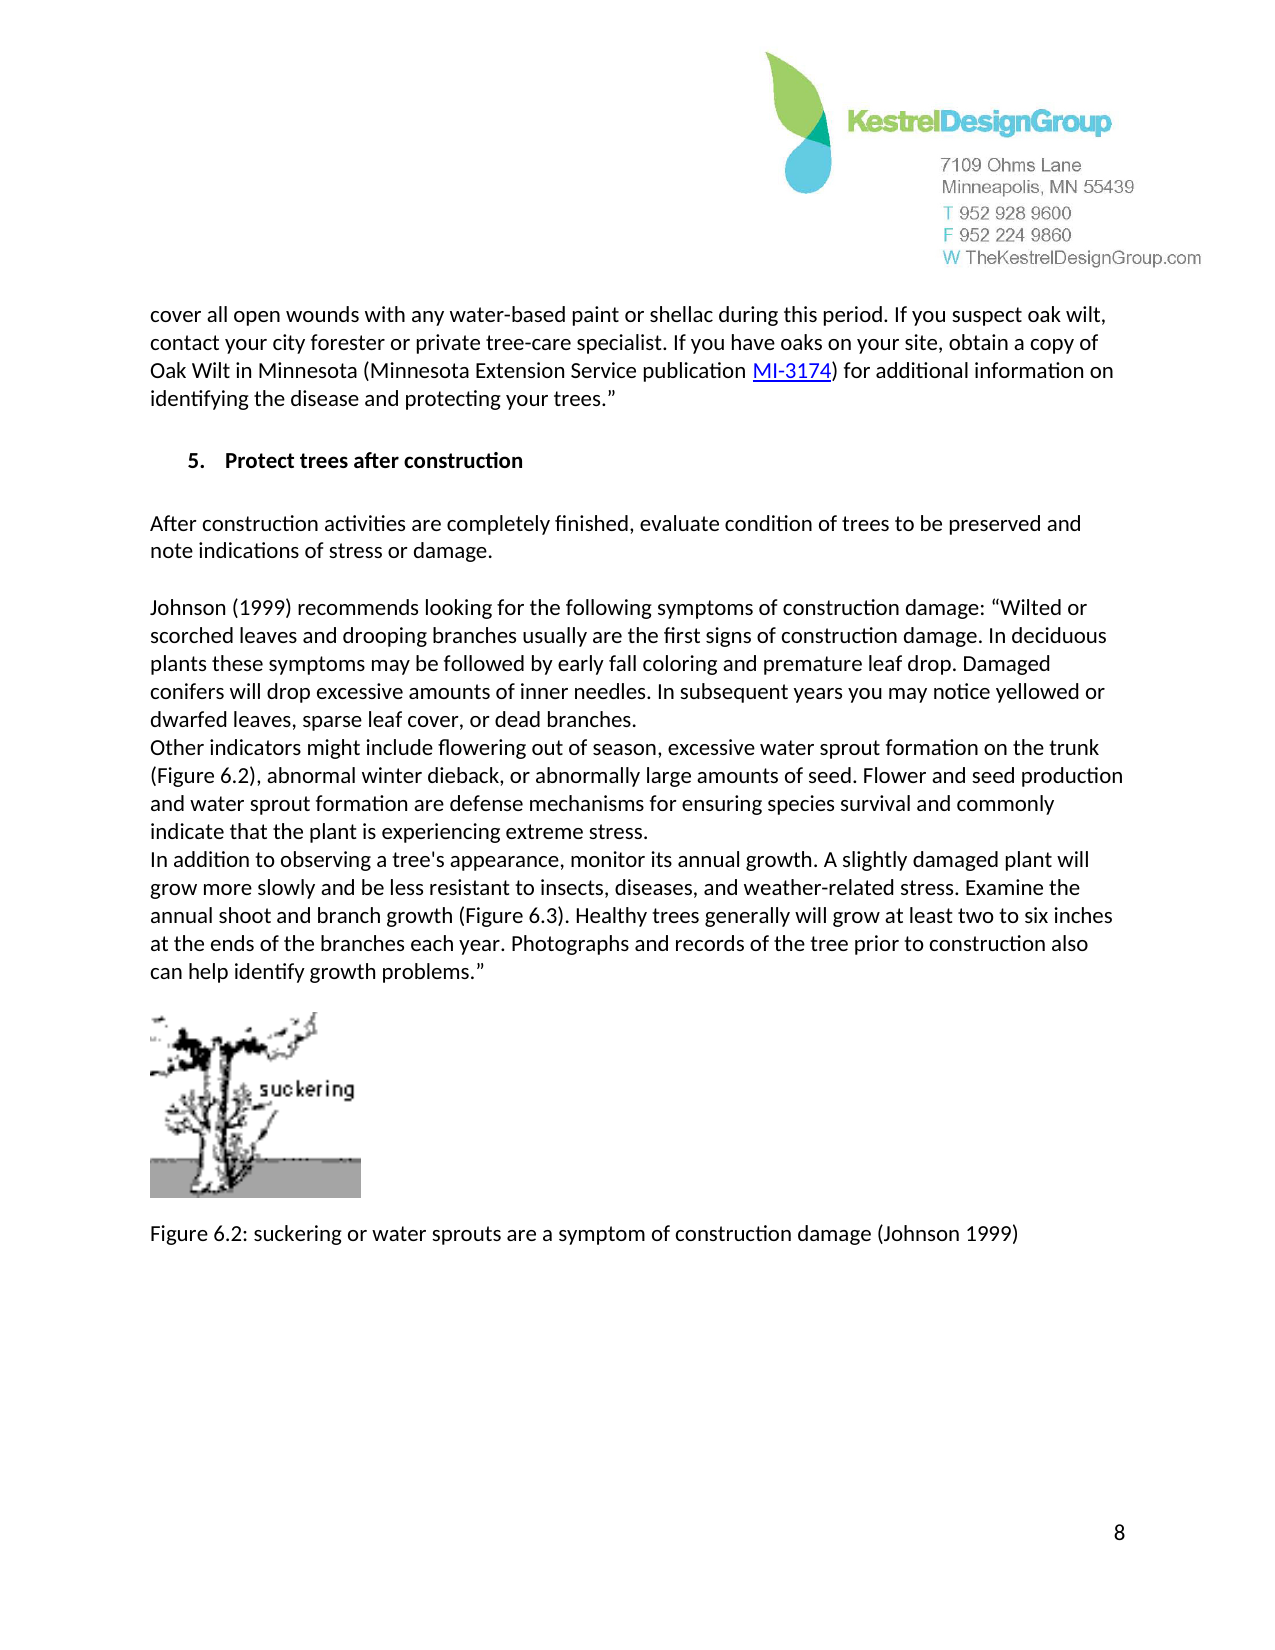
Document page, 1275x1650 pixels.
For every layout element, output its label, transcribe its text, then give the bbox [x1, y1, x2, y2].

text After construction activities are completely finished, evaluate condition of trees to be preserved and note indications of stress or damage. [150, 509, 1125, 565]
text Other indicators might include flowering out of season, excessive water sprout formation on the trunk (Figure 6.2), abnormal winter dieback, or abnormally large amounts of seed. Flower and seed production and water sprout formation are defense mechanisms for ensuring species survival and commonly indicate that the plant is experiencing extreme stress. [150, 733, 1125, 845]
text In addition to observing a tree's appearance, monitor its annual growth. A slightly damaged plant will grow more slowly and be less resistant to insects, diseases, and weather-related stress. Examine the annual shoot and branch growth (Figure 6.3). Healthy trees generally will grow at least two to six inches at the ends of the branches each year. Photographs and records of the tree prior to construction also can help identify growth problems.” [150, 845, 1125, 985]
text Figure 6.2: suckering or water sprouts are a symptom of construction damage (Johnson 1999) [150, 1219, 1125, 1247]
picture [757, 44, 1210, 274]
text Johnson (1999) recommends looking for the following symptoms of construction damage: “Wilted or scorched leaves and drooping branches usually are the first signs of construction damage. In deciduous plants these symptoms may be followed by early fall coloring and premature leaf drop. Damaged conifers will drop excessive amounts of inner needles. In subsequent years you may notice yellowed or dwarfed leaves, sparse leaf cover, or dead branches. [150, 593, 1125, 733]
picture [150, 1012, 361, 1198]
list Protect trees after construction [187, 446, 1125, 474]
